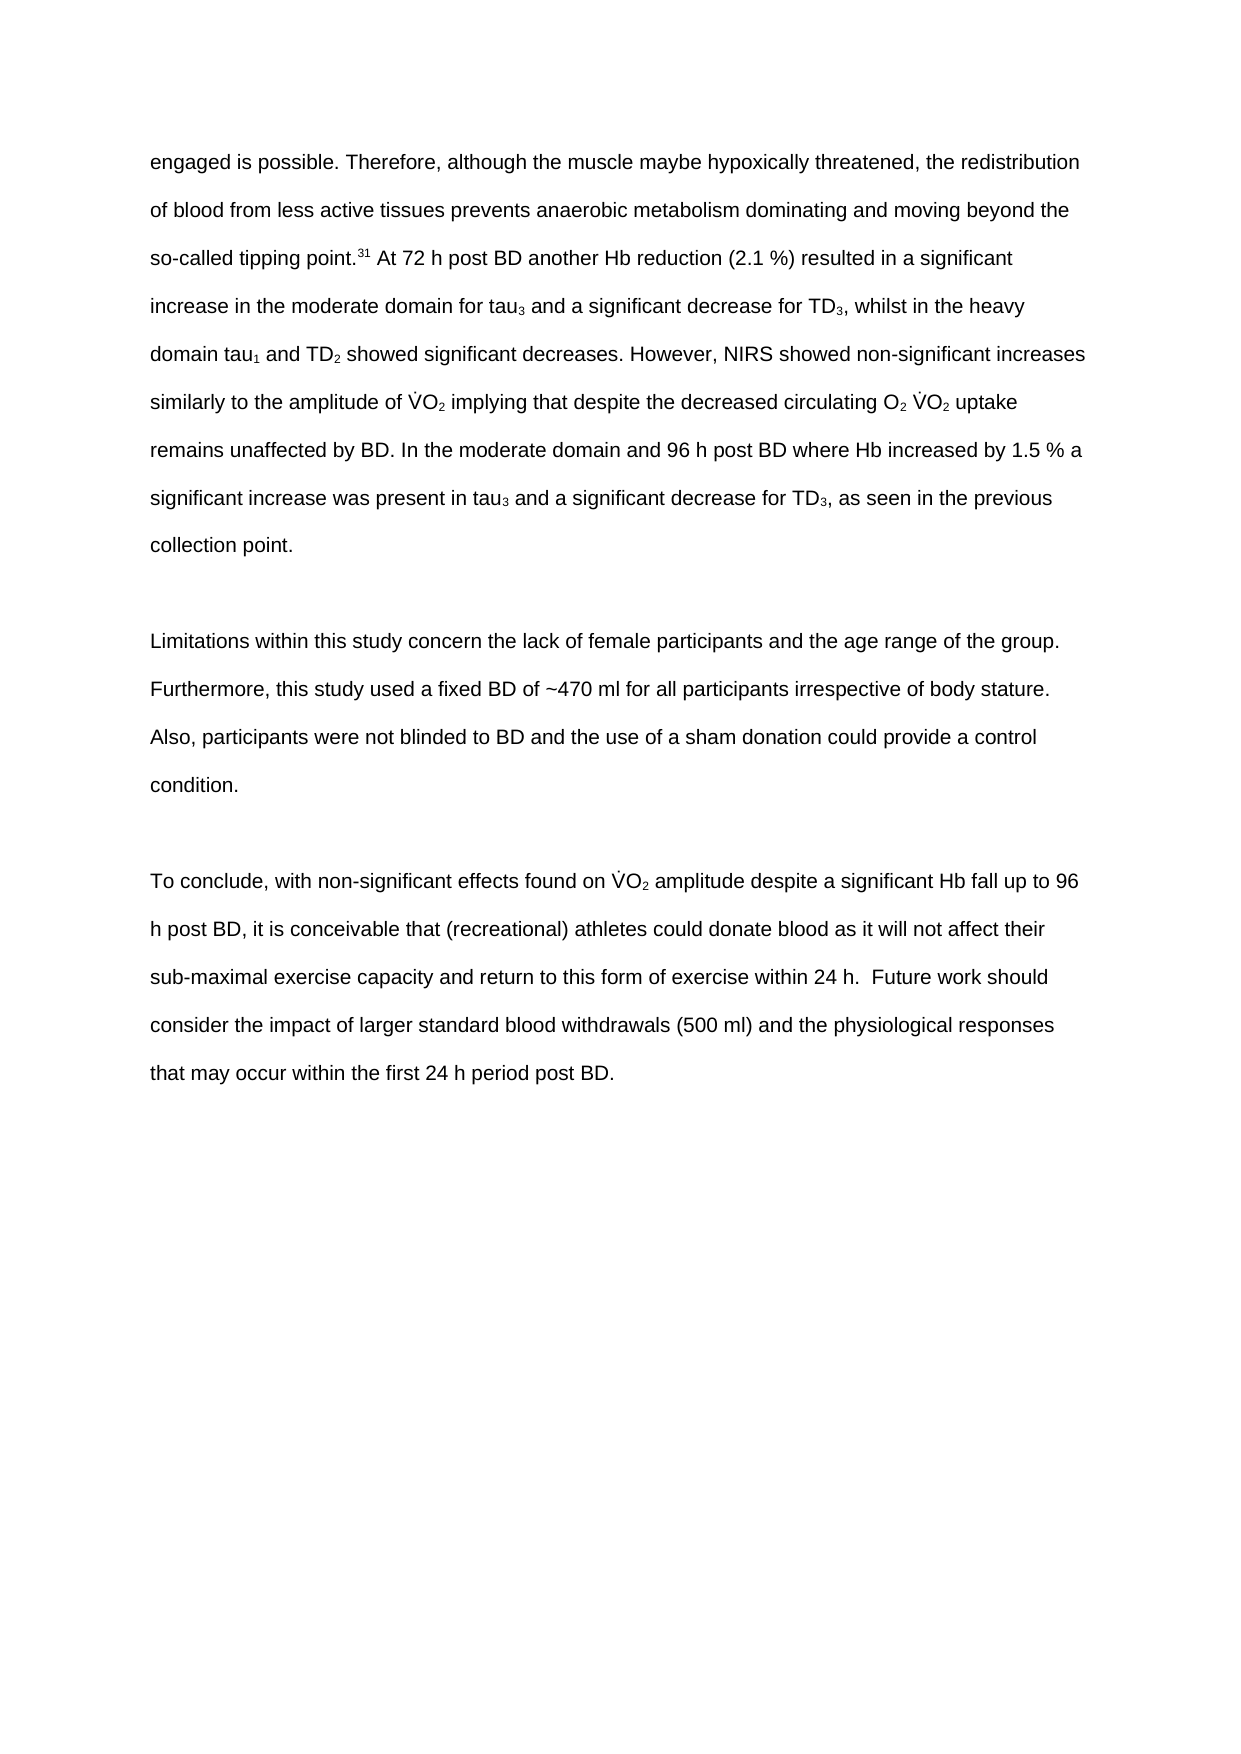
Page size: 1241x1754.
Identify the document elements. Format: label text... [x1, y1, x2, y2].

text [150, 150, 1090, 557]
text Limitations within this study concern the lack of female participants and the age range of the group. Furthermore, this study used a fixed BD of ~470 ml for all participants irrespective of body stature. Also, participants were not blinded to BD and the use of a sham donation could provide a control condition. [150, 629, 1090, 797]
text To conclude, with non-significant effects found on V̇O2 amplitude despite a significant Hb fall up to 96 h post BD, it is conceivable that (recreational) athletes could donate blood as it will not affect their sub-maximal exercise capacity and return to this form of exercise within 24 h. Future work should consider the impact of larger standard blood withdrawals (500 ml) and the physiological responses that may occur within the first 24 h period post BD. [150, 869, 1090, 1084]
